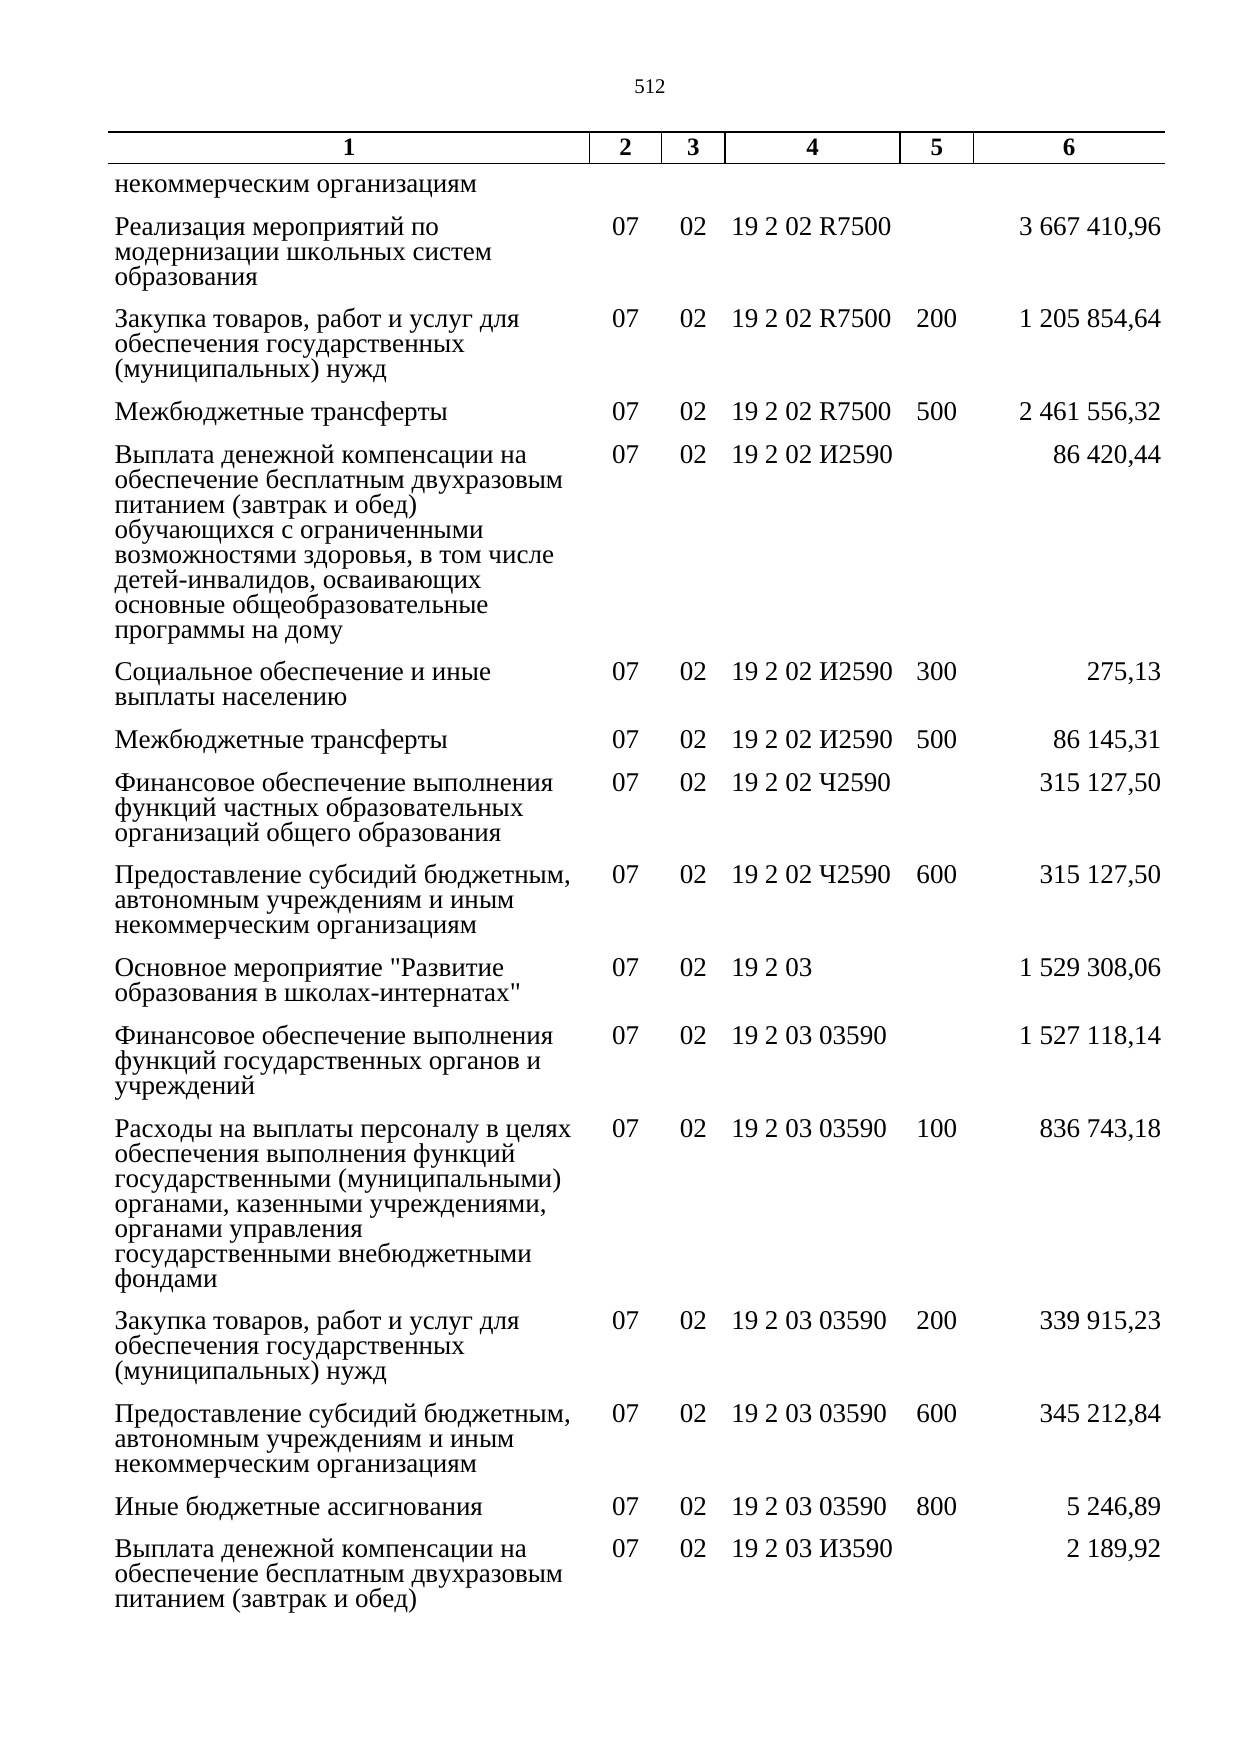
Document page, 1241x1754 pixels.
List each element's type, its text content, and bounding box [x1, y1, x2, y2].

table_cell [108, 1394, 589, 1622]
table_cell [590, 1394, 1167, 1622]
table_header 3 [662, 133, 724, 163]
table_header 1 [108, 133, 589, 163]
table_header 5 [901, 133, 973, 163]
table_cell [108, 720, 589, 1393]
table_header 4 [726, 133, 899, 163]
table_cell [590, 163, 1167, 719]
table_header 6 [974, 133, 1164, 163]
table_header 2 [590, 133, 661, 163]
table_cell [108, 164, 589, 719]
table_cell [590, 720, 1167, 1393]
